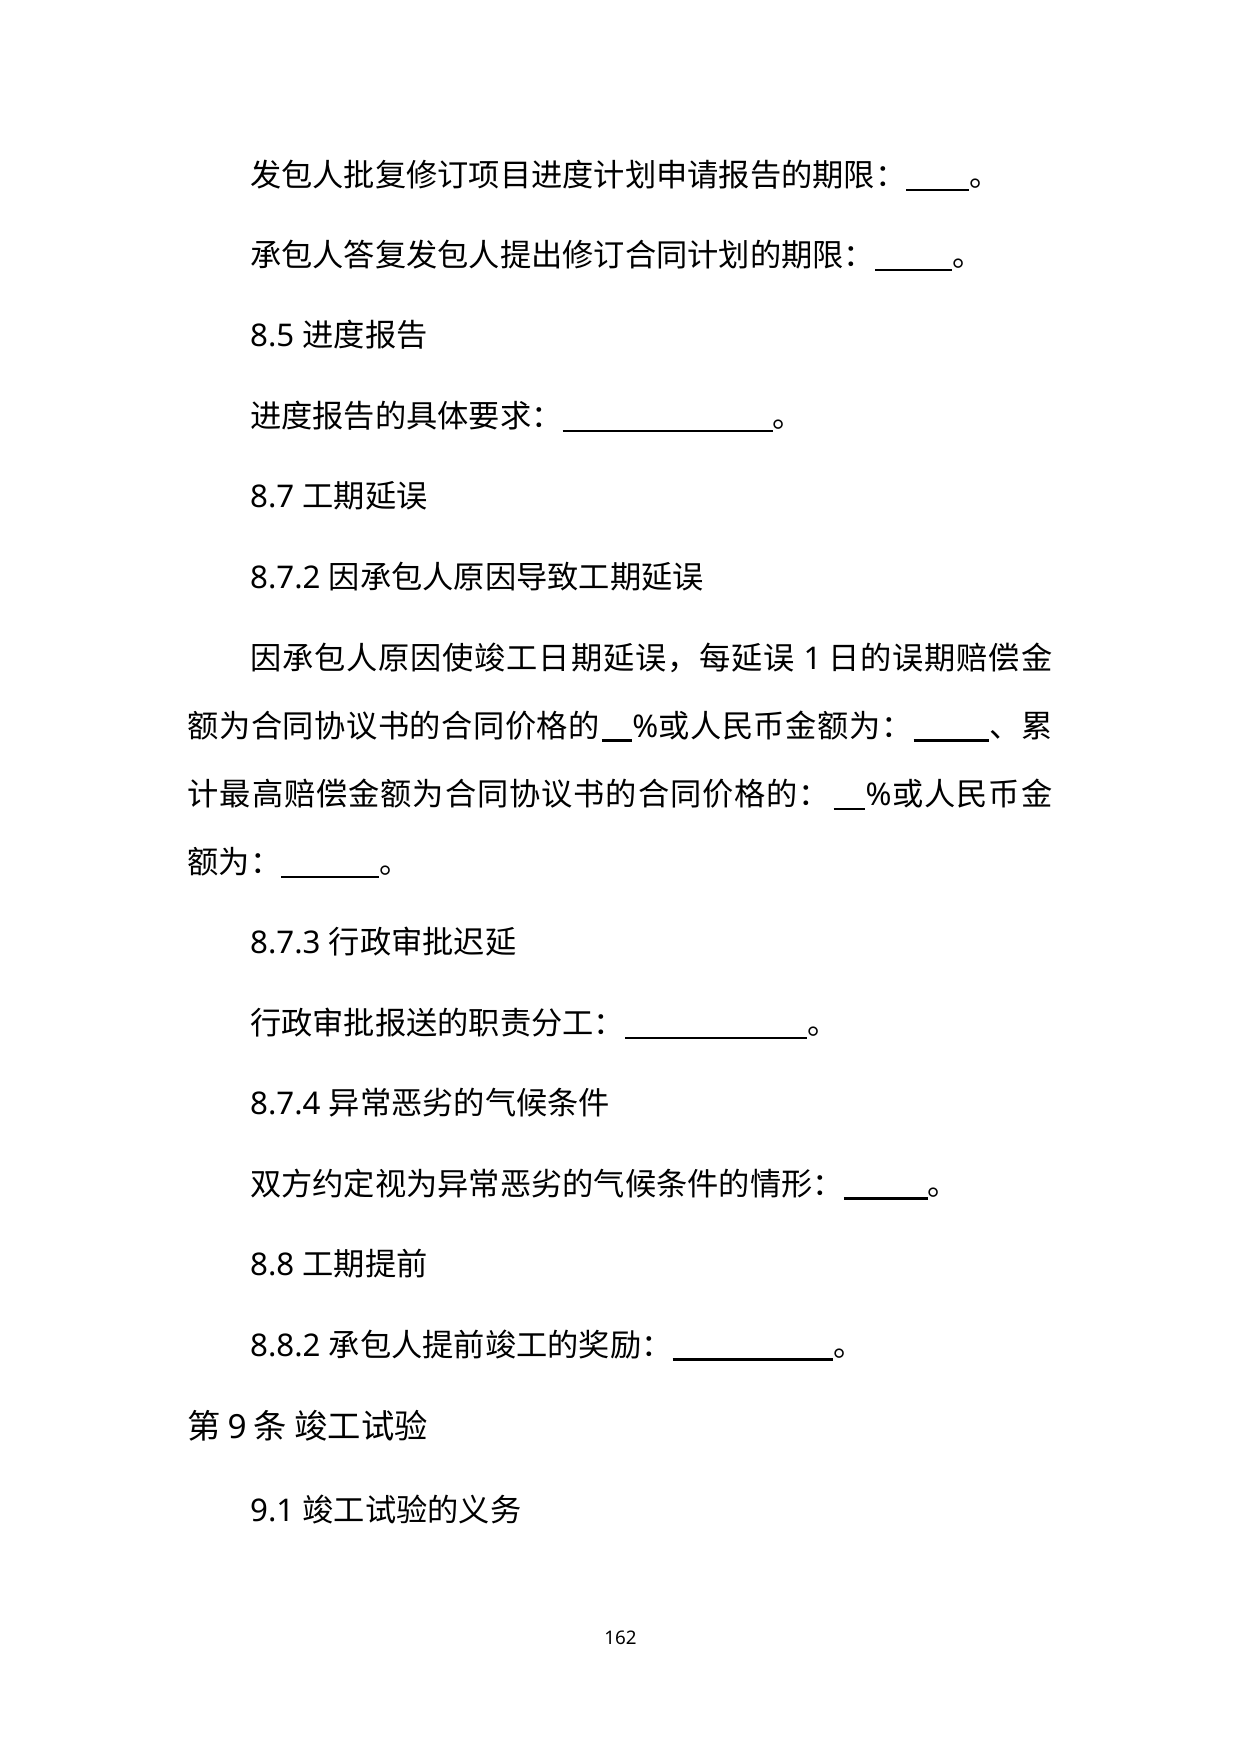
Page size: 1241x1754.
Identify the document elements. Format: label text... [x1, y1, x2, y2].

text 8.5 进度报告 [187, 311, 1053, 356]
text 8.7.3 行政审批迟延 [187, 917, 1053, 963]
text 发包人批复修订项目进度计划申请报告的期限： 。 [187, 150, 1053, 195]
text 8.7.4 异常恶劣的气候条件 [187, 1078, 1053, 1123]
text 8.8 工期提前 [187, 1239, 1053, 1284]
text 承包人答复发包人提出修订合同计划的期限： 。 [187, 230, 1053, 276]
text 8.7.2 因承包人原因导致工期延误 [187, 552, 1053, 598]
text 9.1 竣工试验的义务 [187, 1485, 1053, 1531]
text 第9条 竣工试验 [187, 1400, 1053, 1449]
text 因承包人原因使竣工日期延误，每延误1日的误期赔偿金额为合同协议书的合同价格的 %或人民币金额为： 、累计最高赔偿金额为合同协议书的合同价格的： %或人民币金额为： 。 [187, 633, 1053, 882]
text 进度报告的具体要求： 。 [187, 391, 1053, 436]
text 行政审批报送的职责分工： 。 [187, 998, 1053, 1043]
text 8.7 工期延误 [187, 472, 1053, 517]
text 8.8.2 承包人提前竣工的奖励： 。 [187, 1320, 1053, 1365]
text 双方约定视为异常恶劣的气候条件的情形： 。 [187, 1159, 1053, 1204]
